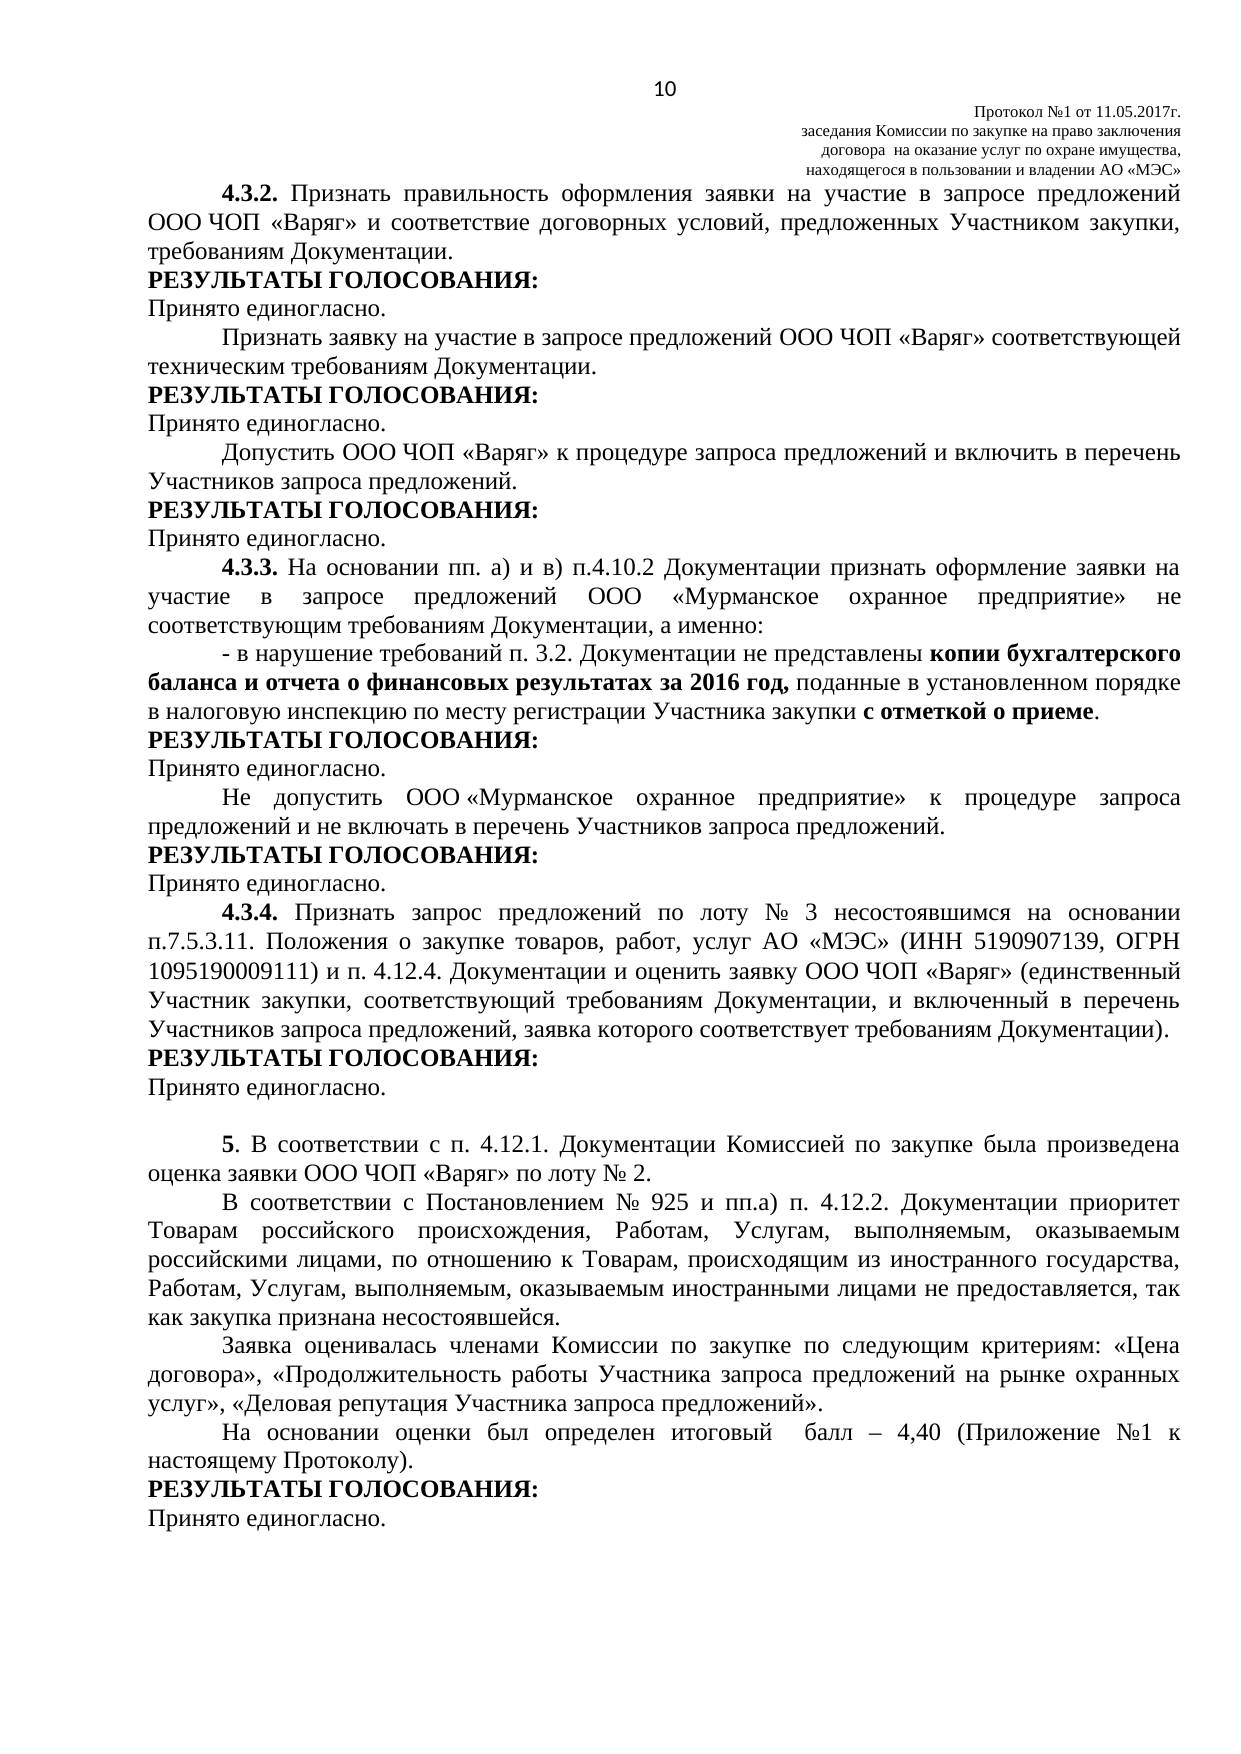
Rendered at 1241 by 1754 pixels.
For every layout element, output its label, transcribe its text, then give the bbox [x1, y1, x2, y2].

subtitle 5. В соответствии с п. 4.12.1. Документации Комиссией по закупке была произведена оценка заявки ООО ЧОП «Варяг» по лоту № 2. [148, 1129, 1181, 1187]
text - в нарушение требований п. 3.2. Документации не представлены копии бухгалтерского баланса и отчета о финансовых результатах за 2016 год, поданные в установленном порядке в налоговую инспекцию по месту регистрации Участника закупки с отметкой о приеме. [148, 638, 1181, 725]
text 4.3.3. На основании пп. а) и в) п.4.10.2 Документации признать оформление заявки на участие в запросе предложений ООО «Мурманское охранное предприятие» не соответствующим требованиям Документации, а именно: [148, 552, 1181, 638]
text РЕЗУЛЬТАТЫ ГОЛОСОВАНИЯ: [148, 265, 1181, 293]
text РЕЗУЛЬТАТЫ ГОЛОСОВАНИЯ: [148, 725, 1181, 753]
text 4.3.2. Признать правильность оформления заявки на участие в запросе предложений ООО ЧОП «Варяг» и соответствие договорных условий, предложенных Участником закупки, требованиям Документации. [148, 178, 1181, 265]
text Принято единогласно. [148, 753, 1181, 782]
text Принято единогласно. [148, 1503, 1181, 1532]
text Принято единогласно. [148, 1072, 1181, 1100]
text На основании оценки был определен итоговый балл – 4,40 (Приложение №1 к настоящему Протоколу). [148, 1417, 1181, 1474]
text Принято единогласно. [148, 868, 1181, 897]
text РЕЗУЛЬТАТЫ ГОЛОСОВАНИЯ: [148, 1474, 1181, 1503]
text РЕЗУЛЬТАТЫ ГОЛОСОВАНИЯ: [148, 840, 1181, 868]
text РЕЗУЛЬТАТЫ ГОЛОСОВАНИЯ: [148, 1043, 1181, 1072]
text Принято единогласно. [148, 523, 1181, 552]
text Допустить ООО ЧОП «Варяг» к процедуре запроса предложений и включить в перечень Участников запроса предложений. [148, 437, 1181, 495]
text Принято единогласно. [148, 293, 1181, 322]
text Принято единогласно. [148, 408, 1181, 437]
text 4.3.4. Признать запрос предложений по лоту № 3 несостоявшимся на основании п.7.5.3.11. Положения о закупке товаров, работ, услуг АО «МЭС» (ИНН 5190907139, ОГРН 1095190009111) и п. 4.12.4. Документации и оценить заявку ООО ЧОП «Варяг» (единственный Участник закупки, соответствующий требованиям Документации, и включенный в перечень Участников запроса предложений, заявка которого соответствует требованиям Документации). [148, 897, 1181, 1043]
text РЕЗУЛЬТАТЫ ГОЛОСОВАНИЯ: [148, 495, 1181, 523]
text РЕЗУЛЬТАТЫ ГОЛОСОВАНИЯ: [148, 380, 1181, 408]
text Признать заявку на участие в запросе предложений ООО ЧОП «Варяг» соответствующей техническим требованиям Документации. [148, 322, 1181, 380]
text Не допустить ООО «Мурманское охранное предприятие» к процедуре запроса предложений и не включать в перечень Участников запроса предложений. [148, 782, 1181, 840]
